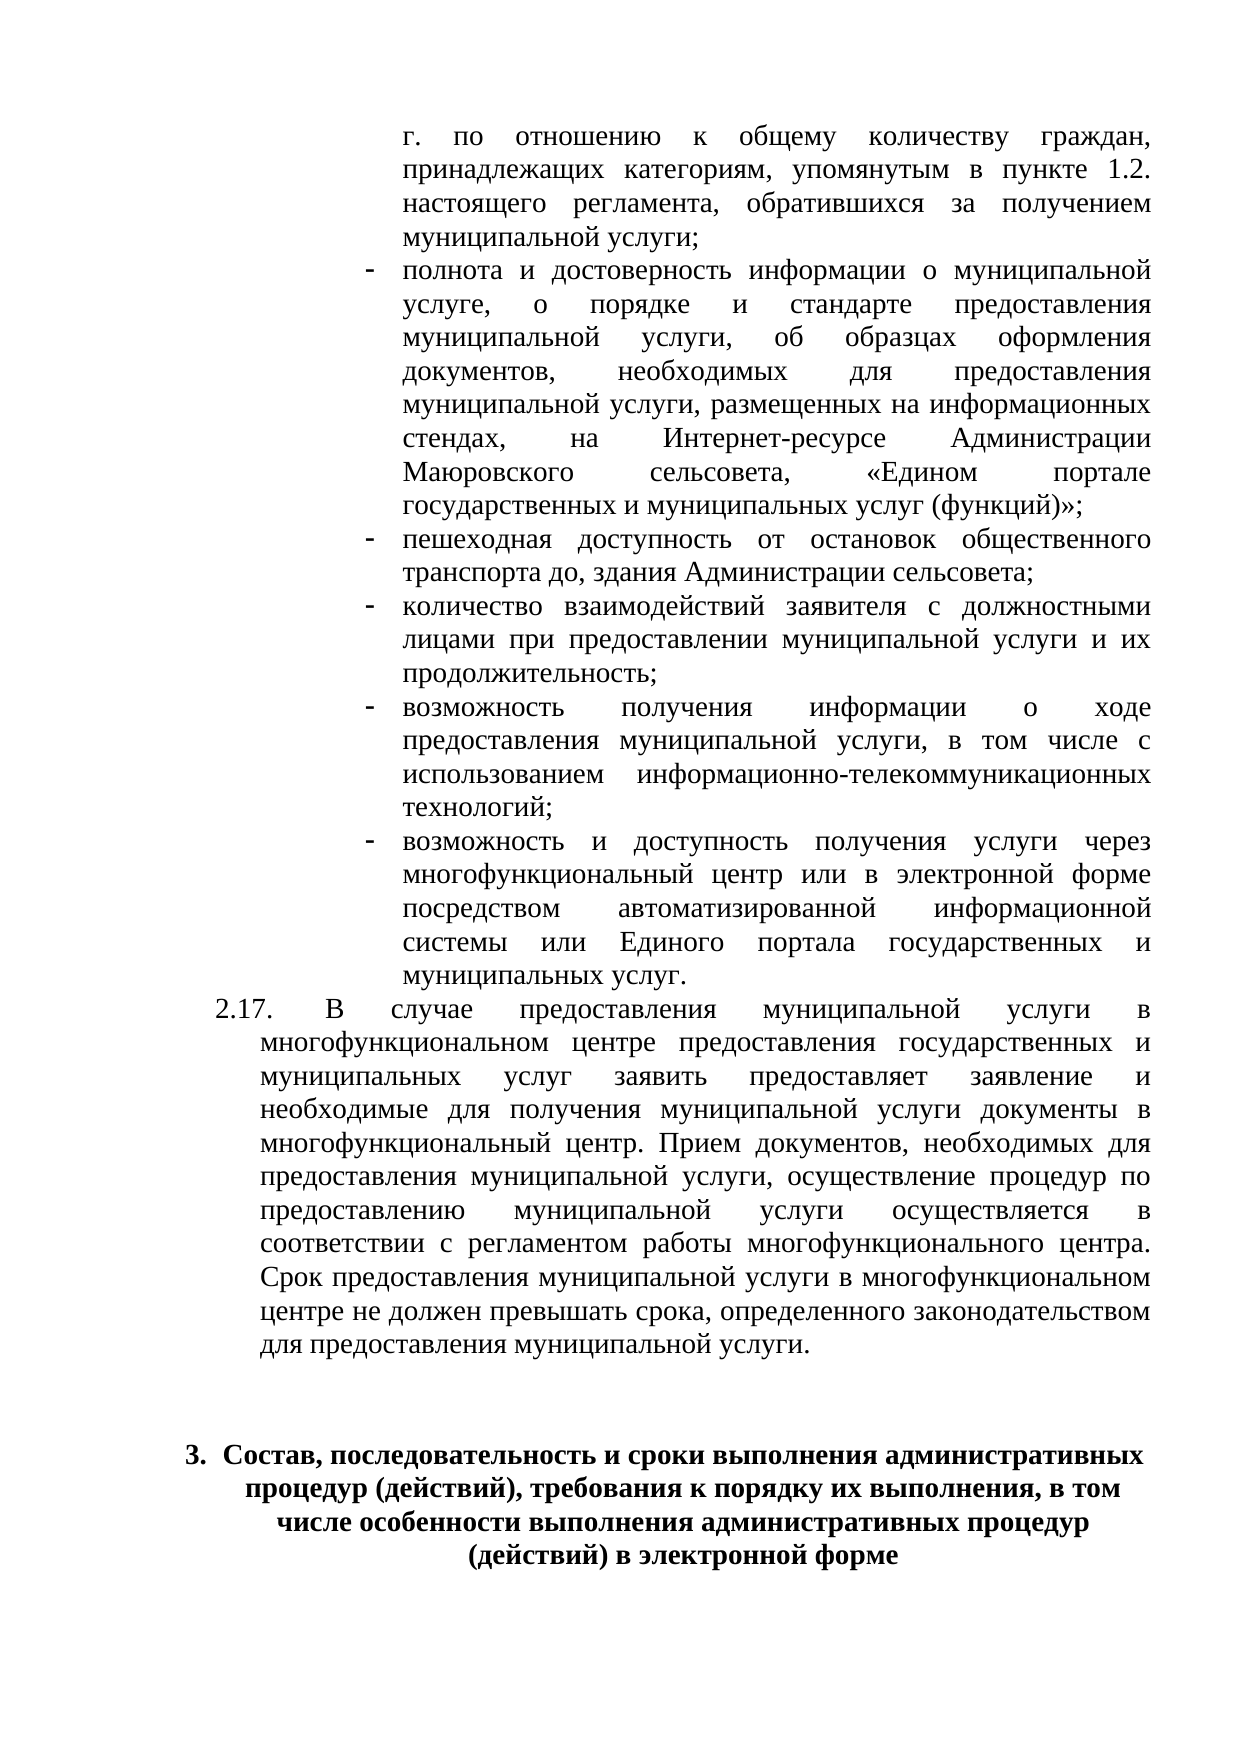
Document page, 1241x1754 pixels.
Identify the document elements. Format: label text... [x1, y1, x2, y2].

list В случае предоставления муниципальной услуги в многофункциональном центре предоставления государственных и муниципальных услуг заявить предоставляет заявление и необходимые для получения муниципальной услуги документы в многофункциональный центр. Прием документов, необходимых для предоставления муниципальной услуги, осуществление процедур по предоставлению муниципальной услуги осуществляется в соответствии с регламентом работы многофункционального центра. Срок предоставления муниципальной услуги в многофункциональном центре не должен превышать срока, определенного законодательством для предоставления муниципальной услуги. [215, 991, 1152, 1360]
list количество взаимодействий заявителя с должностными лицами при предоставлении муниципальной услуги и их продолжительность; [365, 588, 1152, 689]
list пешеходная доступность от остановок общественного транспорта до, здания Администрации сельсовета; [365, 521, 1152, 588]
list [365, 118, 1152, 252]
list возможность и доступность получения услуги через многофункциональный центр или в электронной форме посредством автоматизированной информационной системы или Единого портала государственных и муниципальных услуг. [365, 823, 1152, 991]
list возможность получения информации о ходе предоставления муниципальной услуги, в том числе с использованием информационно-телекоммуникационных технологий; [365, 689, 1152, 823]
list Состав, последовательность и сроки выполнения административных процедур (действий), требования к порядку их выполнения, в том числе особенности выполнения административных процедур (действий) в электронной форме [177, 1437, 1152, 1571]
list полнота и достоверность информации о муниципальной услуге, о порядке и стандарте предоставления муниципальной услуги, об образцах оформления документов, необходимых для предоставления муниципальной услуги, размещенных на информационных стендах, на Интернет-ресурсе Администрации Маюровского сельсовета, «Едином портале государственных и муниципальных услуг (функций)»; [365, 252, 1152, 521]
